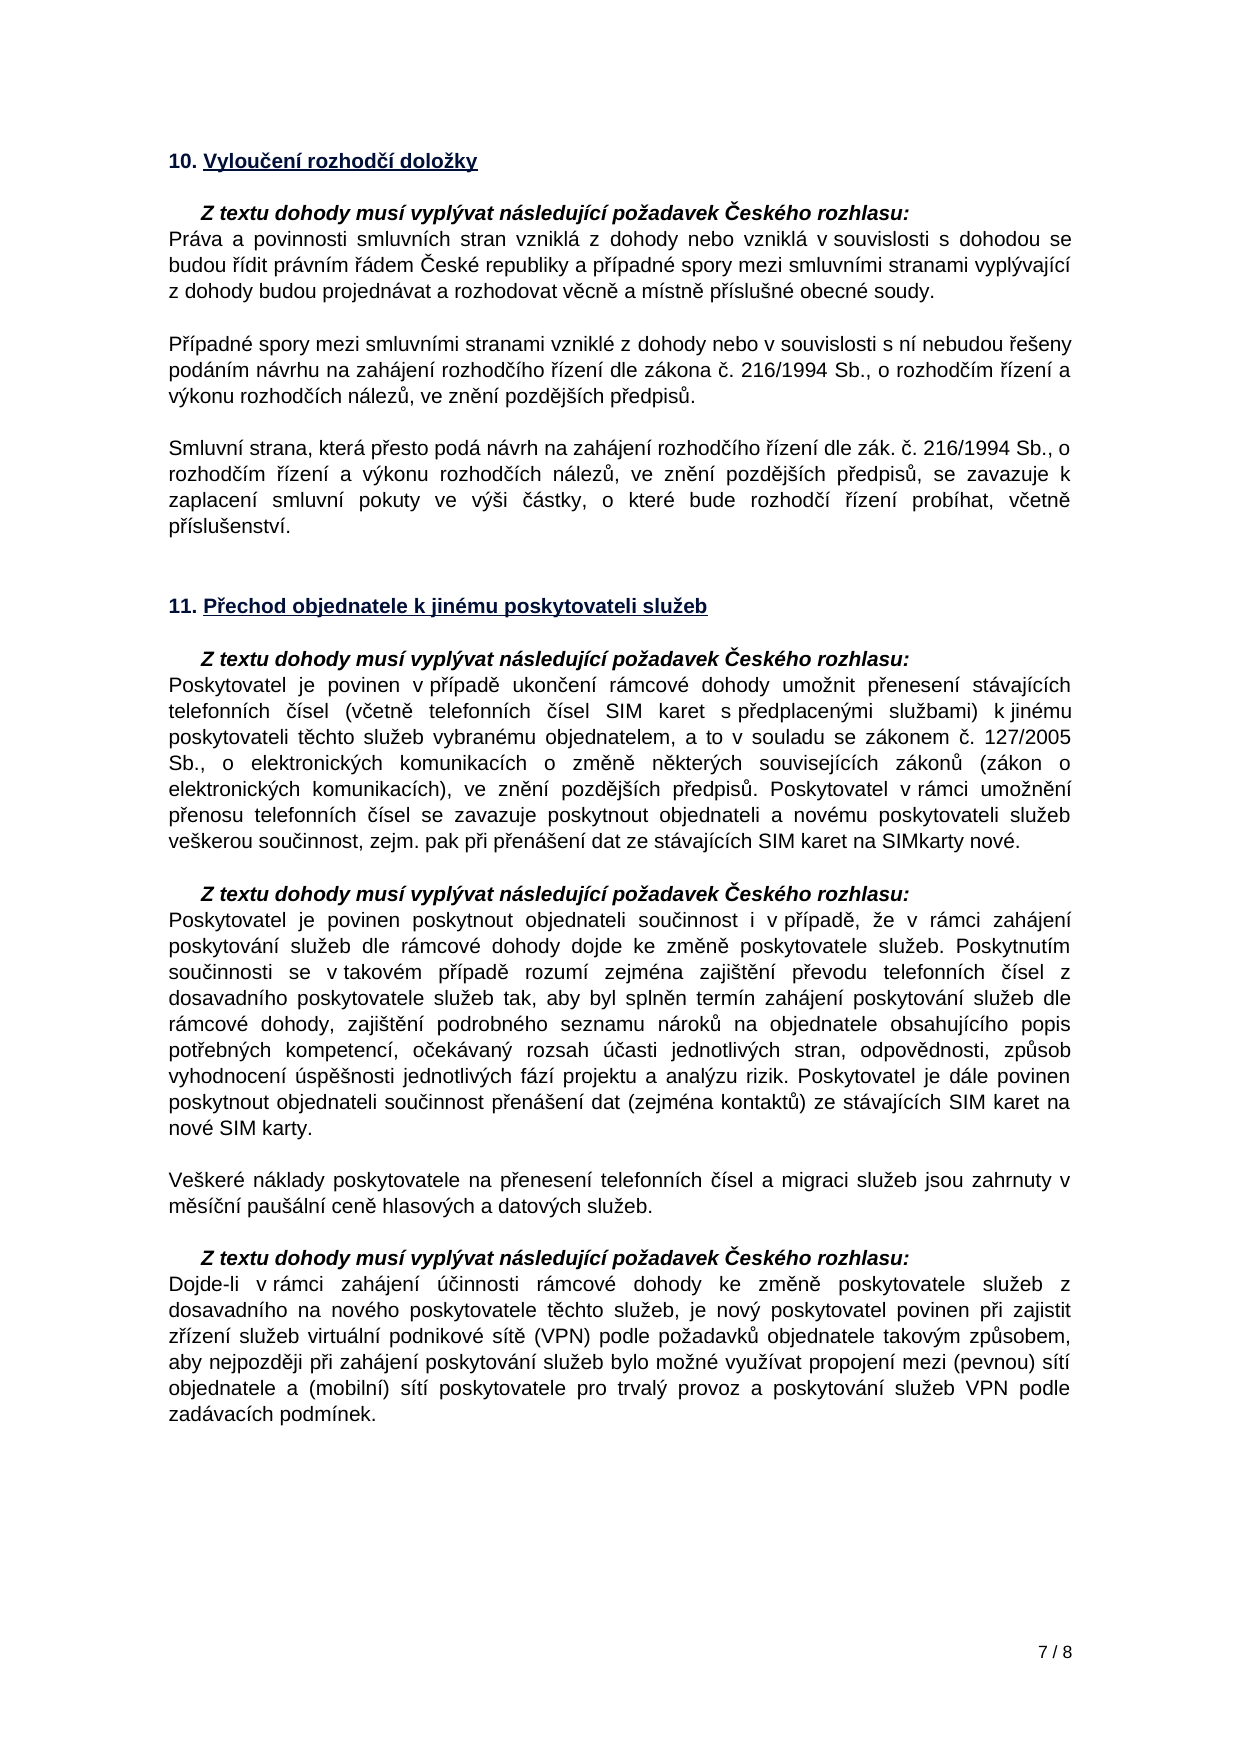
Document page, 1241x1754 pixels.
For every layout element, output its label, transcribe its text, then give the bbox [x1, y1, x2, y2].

subtitle Z textu dohody musí vyplývat následující požadavek Českého rozhlasu: [168, 646, 1072, 672]
subtitle Z textu dohody musí vyplývat následující požadavek Českého rozhlasu: [168, 1245, 1072, 1271]
list Dojde-li v rámci zahájení účinnosti rámcové dohody ke změně poskytovatele služeb z dosavadního na nového poskytovatele těchto služeb, je nový poskytovatel povinen při zajistit zřízení služeb virtuální podnikové sítě (VPN) podle požadavků objednatele takovým způsobem, aby nejpozději při zahájení poskytování služeb bylo možné využívat propojení mezi (pevnou) sítí objednatele a (mobilní) sítí poskytovatele pro trvalý provoz a poskytování služeb VPN podle zadávacích podmínek. [168, 1271, 1072, 1427]
list Smluvní strana, která přesto podá návrh na zahájení rozhodčího řízení dle zák. č. 216/1994 Sb., o rozhodčím řízení a výkonu rozhodčích nálezů, ve znění pozdějších předpisů, se zavazuje k zaplacení smluvní pokuty ve výši částky, o které bude rozhodčí řízení probíhat, včetně příslušenství. [168, 434, 1072, 538]
subtitle Vyloučení rozhodčí doložky [168, 145, 1072, 174]
subtitle Z textu dohody musí vyplývat následující požadavek Českého rozhlasu: [168, 200, 1072, 226]
text Veškeré náklady poskytovatele na přenesení telefonních čísel a migraci služeb jsou zahrnuty v měsíční paušální ceně hlasových a datových služeb. [168, 1167, 1072, 1219]
subtitle Přechod objednatele k jinému poskytovateli služeb [168, 591, 1072, 620]
list Práva a povinnosti smluvních stran vzniklá z dohody nebo vzniklá v souvislosti s dohodou se budou řídit právním řádem České republiky a případné spory mezi smluvními stranami vyplývající z dohody budou projednávat a rozhodovat věcně a místně příslušné obecné soudy. [168, 226, 1072, 304]
subtitle Z textu dohody musí vyplývat následující požadavek Českého rozhlasu: [168, 880, 1072, 906]
list Případné spory mezi smluvními stranami vzniklé z dohody nebo v souvislosti s ní nebudou řešeny podáním návrhu na zahájení rozhodčího řízení dle zákona č. 216/1994 Sb., o rozhodčím řízení a výkonu rozhodčích nálezů, ve znění pozdějších předpisů. [168, 330, 1072, 408]
text Poskytovatel je povinen v případě ukončení rámcové dohody umožnit přenesení stávajících telefonních čísel (včetně telefonních čísel SIM karet s předplacenými službami) k jinému poskytovateli těchto služeb vybranému objednatelem, a to v souladu se zákonem č. 127/2005 Sb., o elektronických komunikacích o změně některých souvisejících zákonů (zákon o elektronických komunikacích), ve znění pozdějších předpisů. Poskytovatel v rámci umožnění přenosu telefonních čísel se zavazuje poskytnout objednateli a novému poskytovateli služeb veškerou součinnost, zejm. pak při přenášení dat ze stávajících SIM karet na SIMkarty nové. [168, 672, 1072, 854]
text Poskytovatel je povinen poskytnout objednateli součinnost i v případě, že v rámci zahájení poskytování služeb dle rámcové dohody dojde ke změně poskytovatele služeb. Poskytnutím součinnosti se v takovém případě rozumí zejména zajištění převodu telefonních čísel z dosavadního poskytovatele služeb tak, aby byl splněn termín zahájení poskytování služeb dle rámcové dohody, zajištění podrobného seznamu nároků na objednatele obsahujícího popis potřebných kompetencí, očekávaný rozsah účasti jednotlivých stran, odpovědnosti, způsob vyhodnocení úspěšnosti jednotlivých fází projektu a analýzu rizik. Poskytovatel je dále povinen poskytnout objednateli součinnost přenášení dat (zejména kontaktů) ze stávajících SIM karet na nové SIM karty. [168, 906, 1072, 1141]
